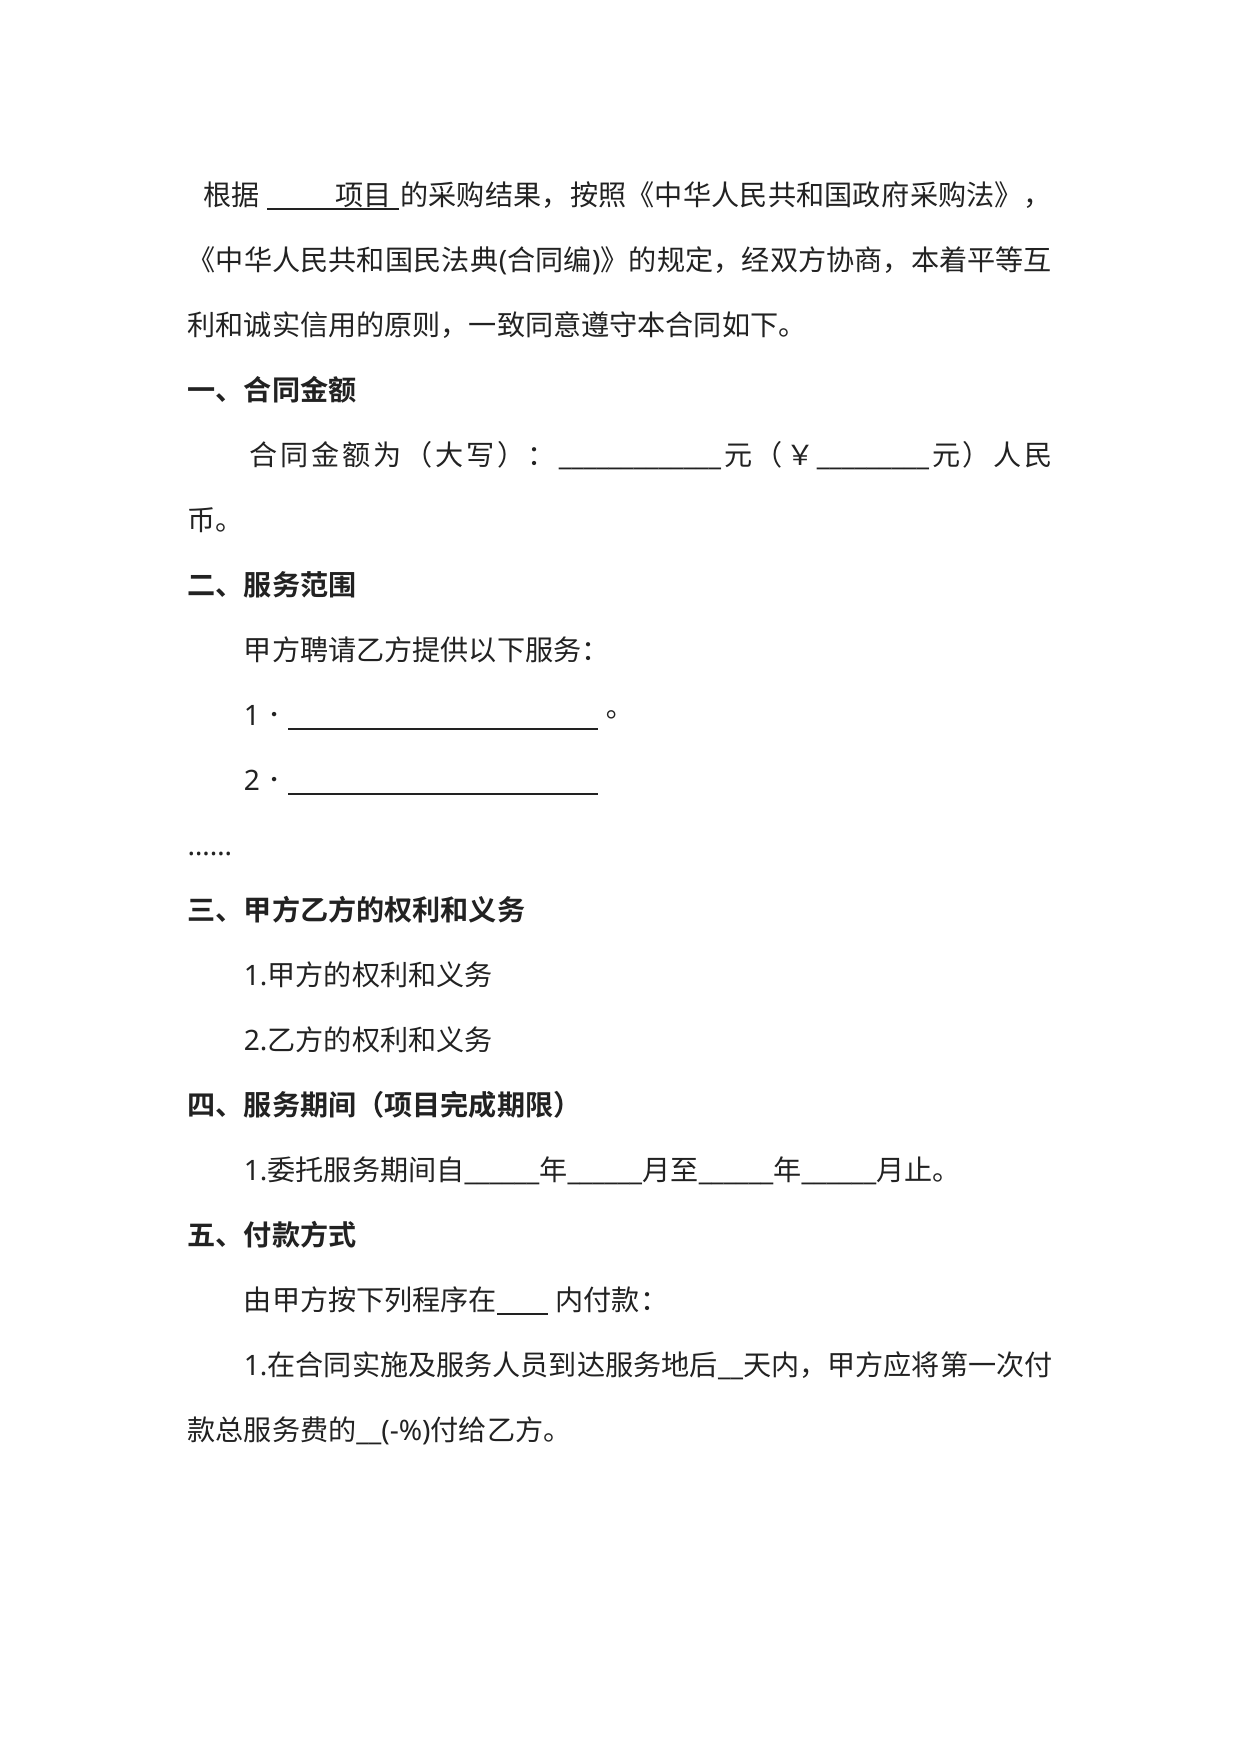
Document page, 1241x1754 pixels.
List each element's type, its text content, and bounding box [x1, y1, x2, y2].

text 1.在合同实施及服务人员到达服务地后__天内，甲方应将第一次付 款总服务费的__(-%)付给乙方。 [187, 1332, 1053, 1462]
text 2． [187, 747, 1053, 812]
text 1.委托服务期间自______年______月至______年______月止。 [187, 1137, 1053, 1202]
text 合同金额为（大写）：_____________元（￥_________元）人民币。 [187, 422, 1053, 552]
text 三、甲方乙方的权利和义务 [187, 877, 1053, 942]
text 一、合同金额 [187, 357, 1053, 422]
text 四、服务期间（项目完成期限） [187, 1072, 1053, 1137]
text 由甲方按下列程序在 内付款： [187, 1267, 1053, 1332]
text 二、服务范围 [187, 552, 1053, 617]
text 根据 项目 的采购结果，按照《中华人民共和国政府采购法》，《中华人民共和国民法典(合同编)》的规定，经双方协商，本着平等互利和诚实信用的原则，一致同意遵守本合同如下。 [187, 162, 1053, 357]
text 1． 。 [187, 682, 1053, 747]
text 2.乙方的权利和义务 [187, 1007, 1053, 1072]
text 1.甲方的权利和义务 [187, 942, 1053, 1007]
text 五、付款方式 [187, 1202, 1053, 1267]
text 甲方聘请乙方提供以下服务： [187, 617, 1053, 682]
text …… [187, 812, 1053, 877]
